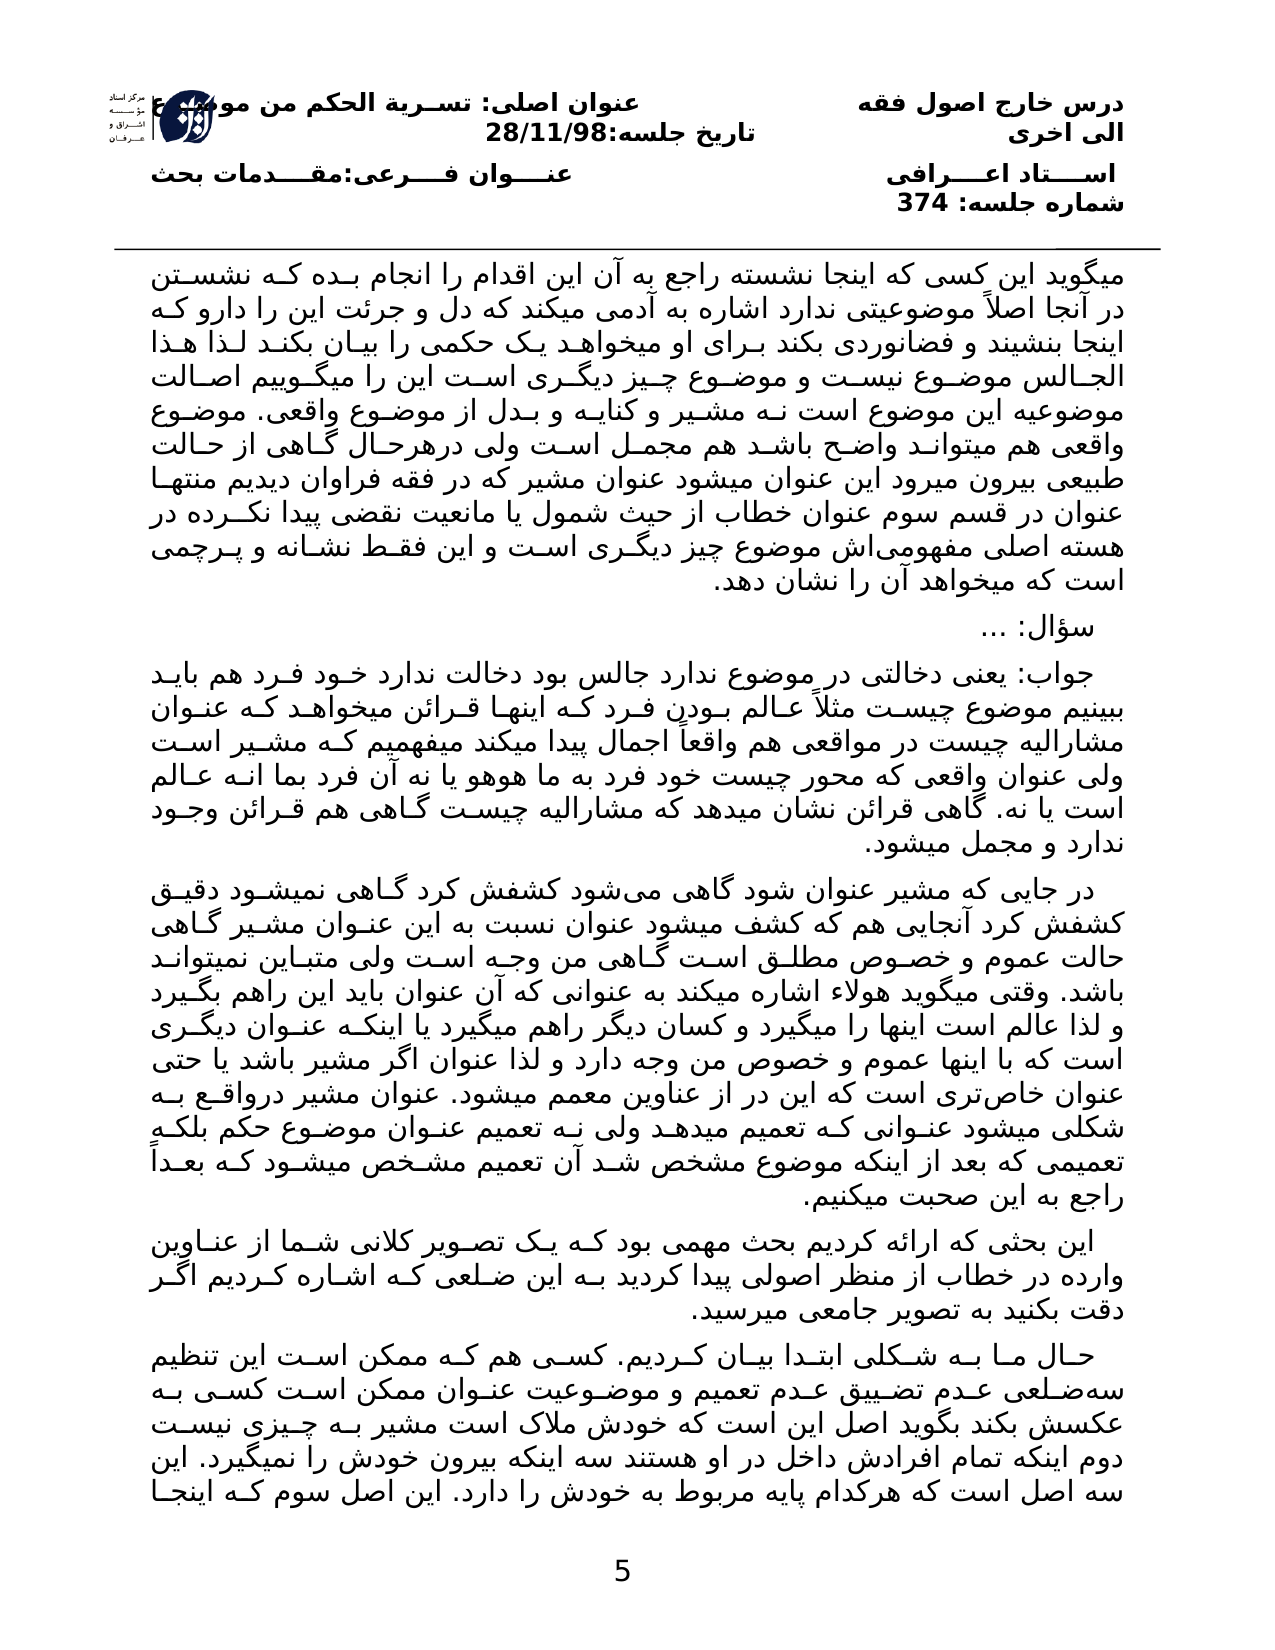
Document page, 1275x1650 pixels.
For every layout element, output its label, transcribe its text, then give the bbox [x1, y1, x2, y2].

text این بحثی که ارائه کردیم بحث مهمی بود که یک تصویر کلانی شما از عناوین وارده در خطاب از منظر اصولی پیدا کردید به این ضلعی که اشاره کردیم اگر دقت بکنید به تصویر جامعی میرسید. [150, 1224, 1125, 1326]
text در جایی که مشیر عنوان شود گاهی می‌شود کشفش کرد گاهی نمیشود دقیق کشفش کرد آنجایی هم که کشف میشود عنوان نسبت به این عنوان مشیر گاهی حالت عموم و خصوص مطلق است گاهی من وجه است ولی متباین نمیتواند باشد. وقتی میگوید هولاء اشاره میکند به عنوانی که آن عنوان باید این راهم بگیرد و لذا عالم است اینها را میگیرد و کسان دیگر راهم میگیرد یا اینکه عنوان دیگری است که با اینها عموم و خصوص من وجه دارد و لذا عنوان اگر مشیر باشد یا حتی عنوان خاص‌تری است که این در از عناوین معمم میشود. عنوان مشیر درواقع به شکلی میشود عنوانی که تعمیم میدهد ولی نه تعمیم عنوان موضوع حکم بلکه تعمیمی که بعد از اینکه موضوع مشخص شد آن تعمیم مشخص میشود که بعداً راجع به این صحبت میکنیم. [150, 872, 1125, 1212]
text جواب: یعنی دخالتی در موضوع ندارد جالس بود دخالت ندارد خود فرد هم باید ببینیم موضوع چیست مثلاً عالم بودن فرد که اینها قرائن میخواهد که عنوان مشارالیه چیست در مواقعی هم واقعاً اجمال پیدا میکند میفهمیم که مشیر است ولی عنوان واقعی که محور چیست خود فرد به ما هوهو یا نه آن فرد بما انه عالم است یا نه. گاهی قرائن نشان میدهد که مشارالیه چیست گاهی هم قرائن وجود ندارد و مجمل میشود. [150, 656, 1125, 860]
picture [102, 86, 215, 146]
text سؤال: ... [150, 609, 1125, 643]
